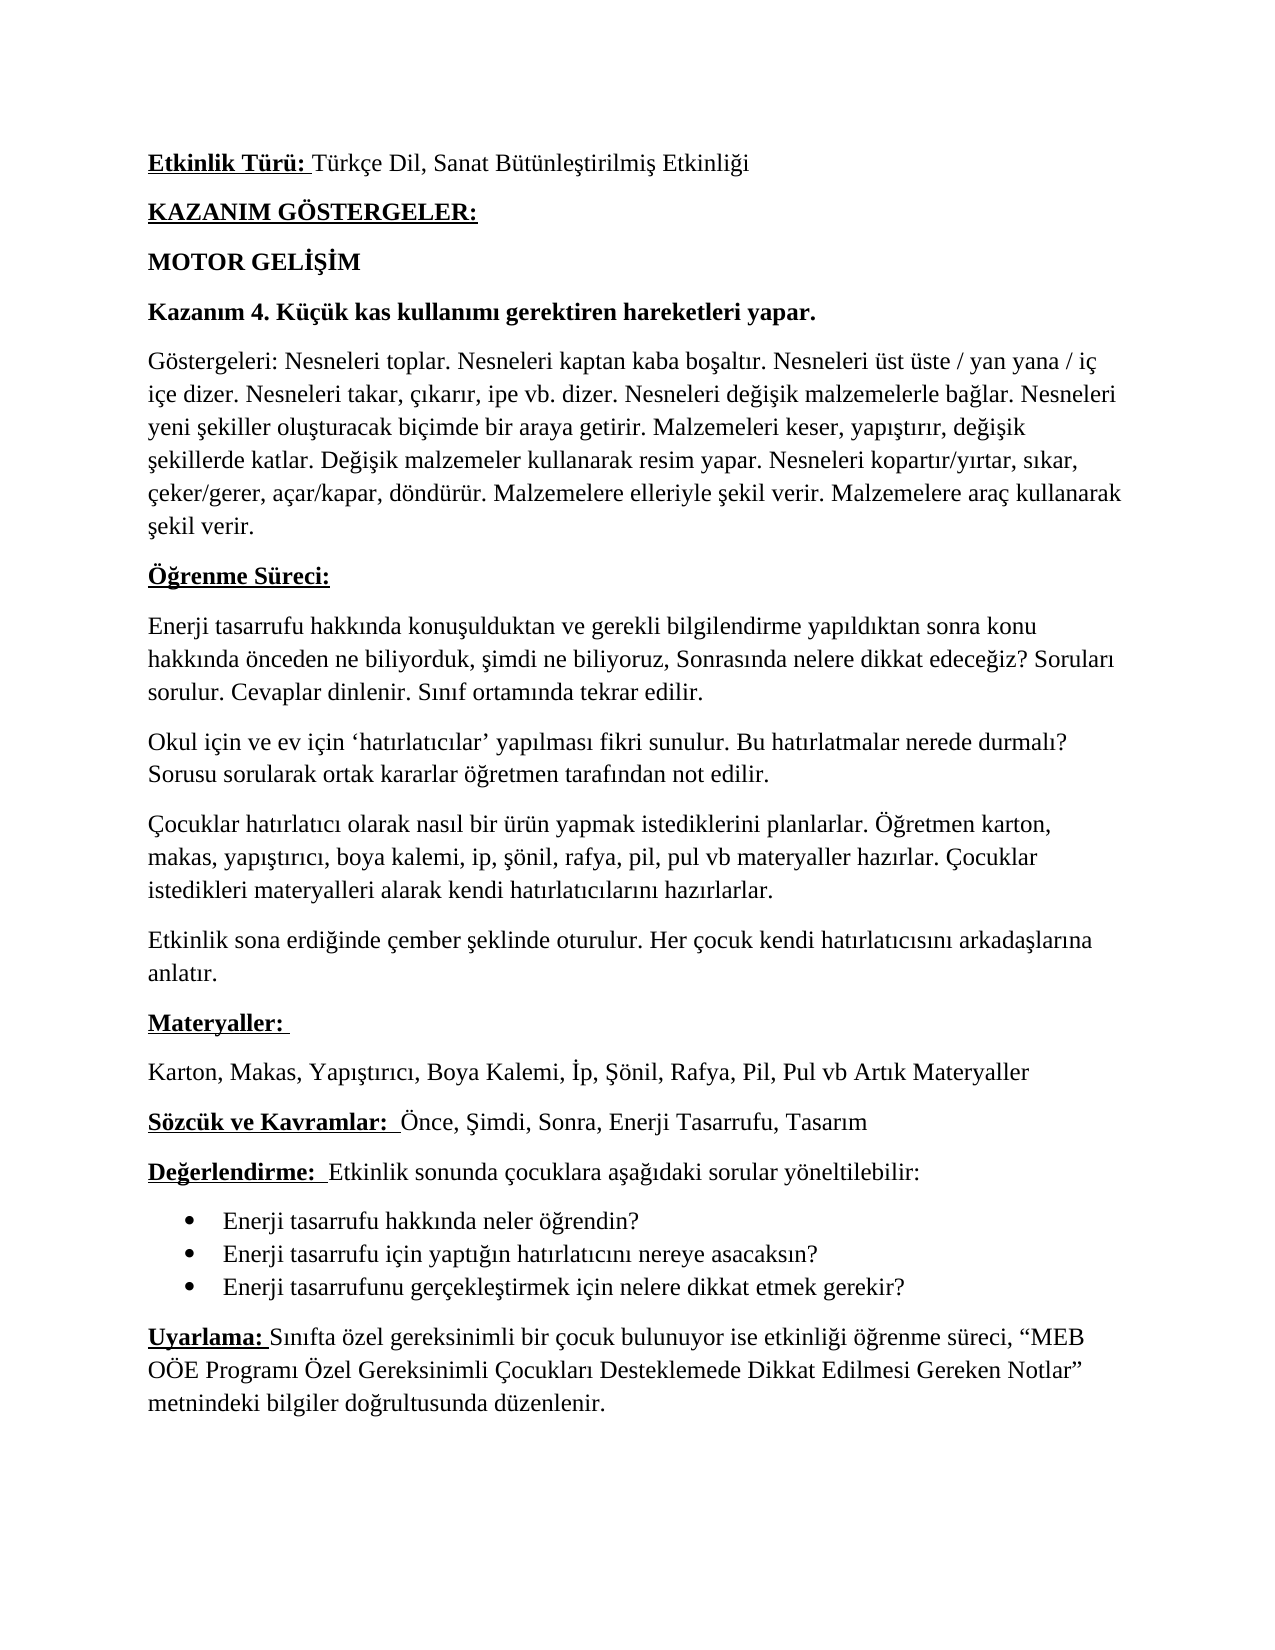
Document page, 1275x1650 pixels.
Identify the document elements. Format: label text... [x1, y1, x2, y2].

text Uyarlama: Sınıfta özel gereksinimli bir çocuk bulunuyor ise etkinliği öğrenme süreci, “MEB OÖE Programı Özel Gereksinimli Çocukları Desteklemede Dikkat Edilmesi Gereken Notlar” metnindeki bilgiler doğrultusunda düzenlenir. [148, 1322, 1127, 1417]
text Göstergeleri: Nesneleri toplar. Nesneleri kaptan kaba boşaltır. Nesneleri üst üste / yan yana / iç içe dizer. Nesneleri takar, çıkarır, ipe vb. dizer. Nesneleri değişik malzemelerle bağlar. Nesneleri yeni şekiller oluşturacak biçimde bir araya getirir. Malzemeleri keser, yapıştırır, değişik şekillerde katlar. Değişik malzemeler kullanarak resim yapar. Nesneleri kopartır/yırtar, sıkar, çeker/gerer, açar/kapar, döndürür. Malzemelere elleriyle şekil verir. Malzemelere araç kullanarak şekil verir. [148, 346, 1127, 540]
text Materyaller: [148, 1008, 1127, 1036]
text Enerji tasarrufu hakkında konuşulduktan ve gerekli bilgilendirme yapıldıktan sonra konu hakkında önceden ne biliyorduk, şimdi ne biliyoruz, Sonrasında nelere dikkat edeceğiz? Soruları sorulur. Cevaplar dinlenir. Sınıf ortamında tekrar edilir. [148, 611, 1127, 706]
text Etkinlik Türü: Türkçe Dil, Sanat Bütünleştirilmiş Etkinliği [148, 148, 1127, 176]
text Kazanım 4. Küçük kas kullanımı gerektiren hareketleri yapar. [148, 297, 1127, 325]
list Enerji tasarrufu hakkında neler öğrendin? [185, 1206, 1127, 1235]
text Değerlendirme: Etkinlik sonunda çocuklara aşağıdaki sorular yöneltilebilir: [148, 1157, 1127, 1186]
text Öğrenme Süreci: [148, 561, 1127, 590]
text Etkinlik sona erdiğinde çember şeklinde oturulur. Her çocuk kendi hatırlatıcısını arkadaşlarına anlatır. [148, 925, 1127, 987]
text KAZANIM GÖSTERGELER: [148, 197, 1127, 226]
text Karton, Makas, Yapıştırıcı, Boya Kalemi, İp, Şönil, Rafya, Pil, Pul vb Artık Materyaller [148, 1057, 1127, 1086]
list Enerji tasarrufunu gerçekleştirmek için nelere dikkat etmek gerekir? [185, 1272, 1127, 1301]
text Çocuklar hatırlatıcı olarak nasıl bir ürün yapmak istediklerini planlarlar. Öğretmen karton, makas, yapıştırıcı, boya kalemi, ip, şönil, rafya, pil, pul vb materyaller hazırlar. Çocuklar istedikleri materyalleri alarak kendi hatırlatıcılarını hazırlarlar. [148, 809, 1127, 904]
list Enerji tasarrufu için yaptığın hatırlatıcını nereye asacaksın? [185, 1239, 1127, 1268]
text Okul için ve ev için ‘hatırlatıcılar’ yapılması fikri sunulur. Bu hatırlatmalar nerede durmalı? Sorusu sorularak ortak kararlar öğretmen tarafından not edilir. [148, 727, 1127, 788]
text Sözcük ve Kavramlar: Önce, Şimdi, Sonra, Enerji Tasarrufu, Tasarım [148, 1107, 1127, 1136]
text MOTOR GELİŞİM [148, 247, 1127, 276]
